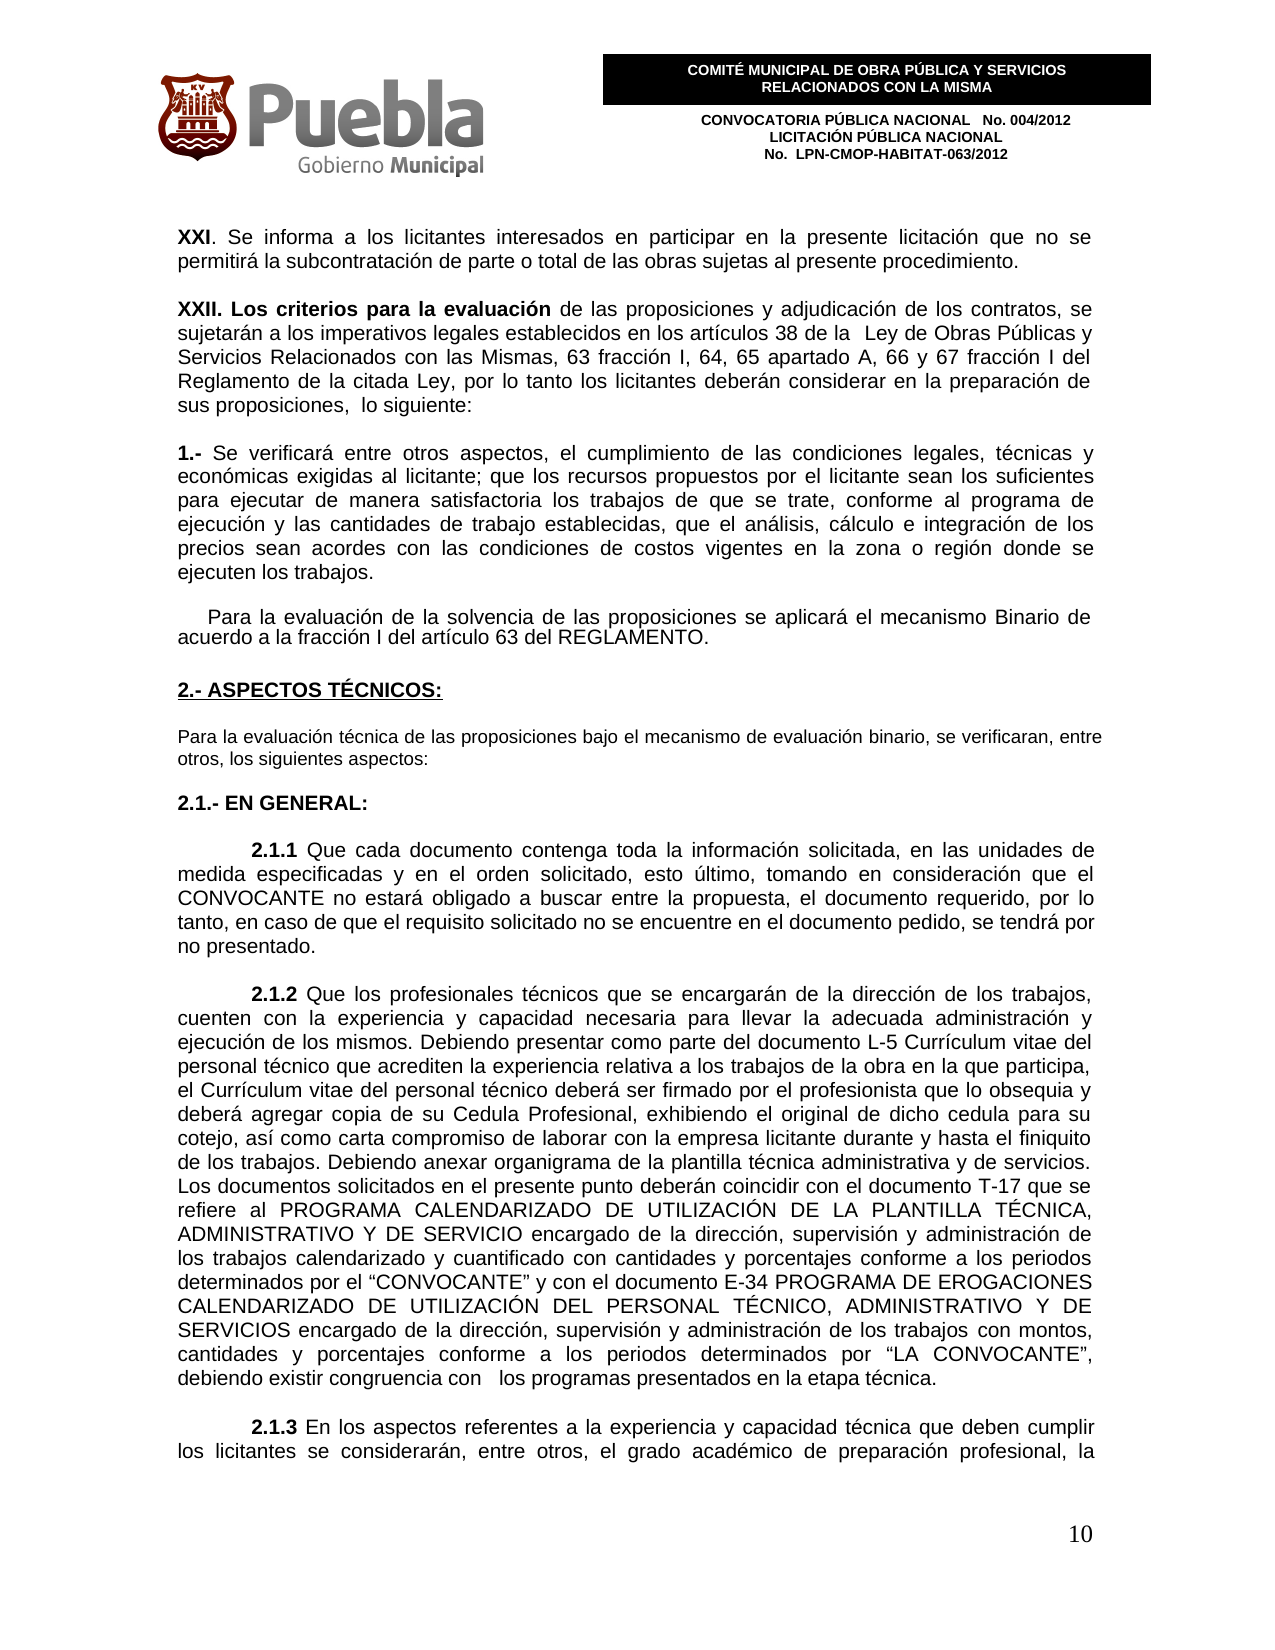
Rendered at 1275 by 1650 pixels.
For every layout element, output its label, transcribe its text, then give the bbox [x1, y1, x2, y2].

picture [158, 73, 484, 177]
text Para la evaluación técnica de las proposiciones bajo el mecanismo de evaluación binario, se verificaran, entre otros, los siguientes aspectos: [177, 726, 1102, 769]
text XXI. Se informa a los licitantes interesados en participar en la presente licitación que no se permitirá la subcontratación de parte o total de las obras sujetas al presente procedimiento. [177, 225, 1093, 273]
text 1.- Se verificará entre otros aspectos, el cumplimiento de las condiciones legales, técnicas y económicas exigidas al licitante; que los recursos propuestos por el licitante sean los suficientes para ejecutar de manera satisfactoria los trabajos de que se trate, conforme al programa de ejecución y las cantidades de trabajo establecidas, que el análisis, cálculo e integración de los precios sean acordes con las condiciones de costos vigentes en la zona o región donde se ejecuten los trabajos. [177, 440, 1096, 584]
text 2.1.1 Que cada documento contenga toda la información solicitada, en las unidades de medida especificadas y en el orden solicitado, esto último, tomando en consideración que el CONVOCANTE no estará obligado a buscar entre la propuesta, el documento requerido, por lo tanto, en caso de que el requisito solicitado no se encuentre en el documento pedido, se tendrá por no presentado. [177, 838, 1096, 958]
text 2.1.- EN GENERAL: [177, 790, 1176, 814]
text 2.- ASPECTOS TÉCNICOS: [177, 678, 1102, 702]
text Para la evaluación de la solvencia de las proposiciones se aplicará el mecanismo Binario de acuerdo a la fracción I del artículo 63 del REGLAMENTO. [177, 608, 1093, 649]
text 2.1.2 Que los profesionales técnicos que se encargarán de la dirección de los trabajos, cuenten con la experiencia y capacidad necesaria para llevar la adecuada administración y ejecución de los mismos. Debiendo presentar como parte del documento L-5 Currículum vitae del personal técnico que acrediten la experiencia relativa a los trabajos de la obra en la que participa, el Currículum vitae del personal técnico deberá ser firmado por el profesionista que lo obsequia y deberá agregar copia de su Cedula Profesional, exhibiendo el original de dicho cedula para su cotejo, así como carta compromiso de laborar con la empresa licitante durante y hasta el finiquito de los trabajos. Debiendo anexar organigrama de la plantilla técnica administrativa y de servicios. Los documentos solicitados en el presente punto deberán coincidir con el documento T-17 que se refiere al PROGRAMA CALENDARIZADO DE UTILIZACIÓN DE LA PLANTILLA TÉCNICA, ADMINISTRATIVO Y DE SERVICIO encargado de la dirección, supervisión y administración de los trabajos calendarizado y cuantificado con cantidades y porcentajes conforme a los periodos determinados por el “CONVOCANTE” y con el documento E-34 PROGRAMA DE EROGACIONES CALENDARIZADO DE UTILIZACIÓN DEL PERSONAL TÉCNICO, ADMINISTRATIVO Y DE SERVICIOS encargado de la dirección, supervisión y administración de los trabajos con montos, cantidades y porcentajes conforme a los periodos determinados por “LA CONVOCANTE”, debiendo existir congruencia con los programas presentados en la etapa técnica. [177, 982, 1093, 1389]
text XXII. Los criterios para la evaluación de las proposiciones y adjudicación de los contratos, se sujetarán a los imperativos legales establecidos en los artículos 38 de la Ley de Obras Públicas y Servicios Relacionados con las Mismas, 63 fracción I, 64, 65 apartado A, 66 y 67 fracción I del Reglamento de la citada Ley, por lo tanto los licitantes deberán considerar en la preparación de sus proposiciones, lo siguiente: [177, 297, 1093, 416]
